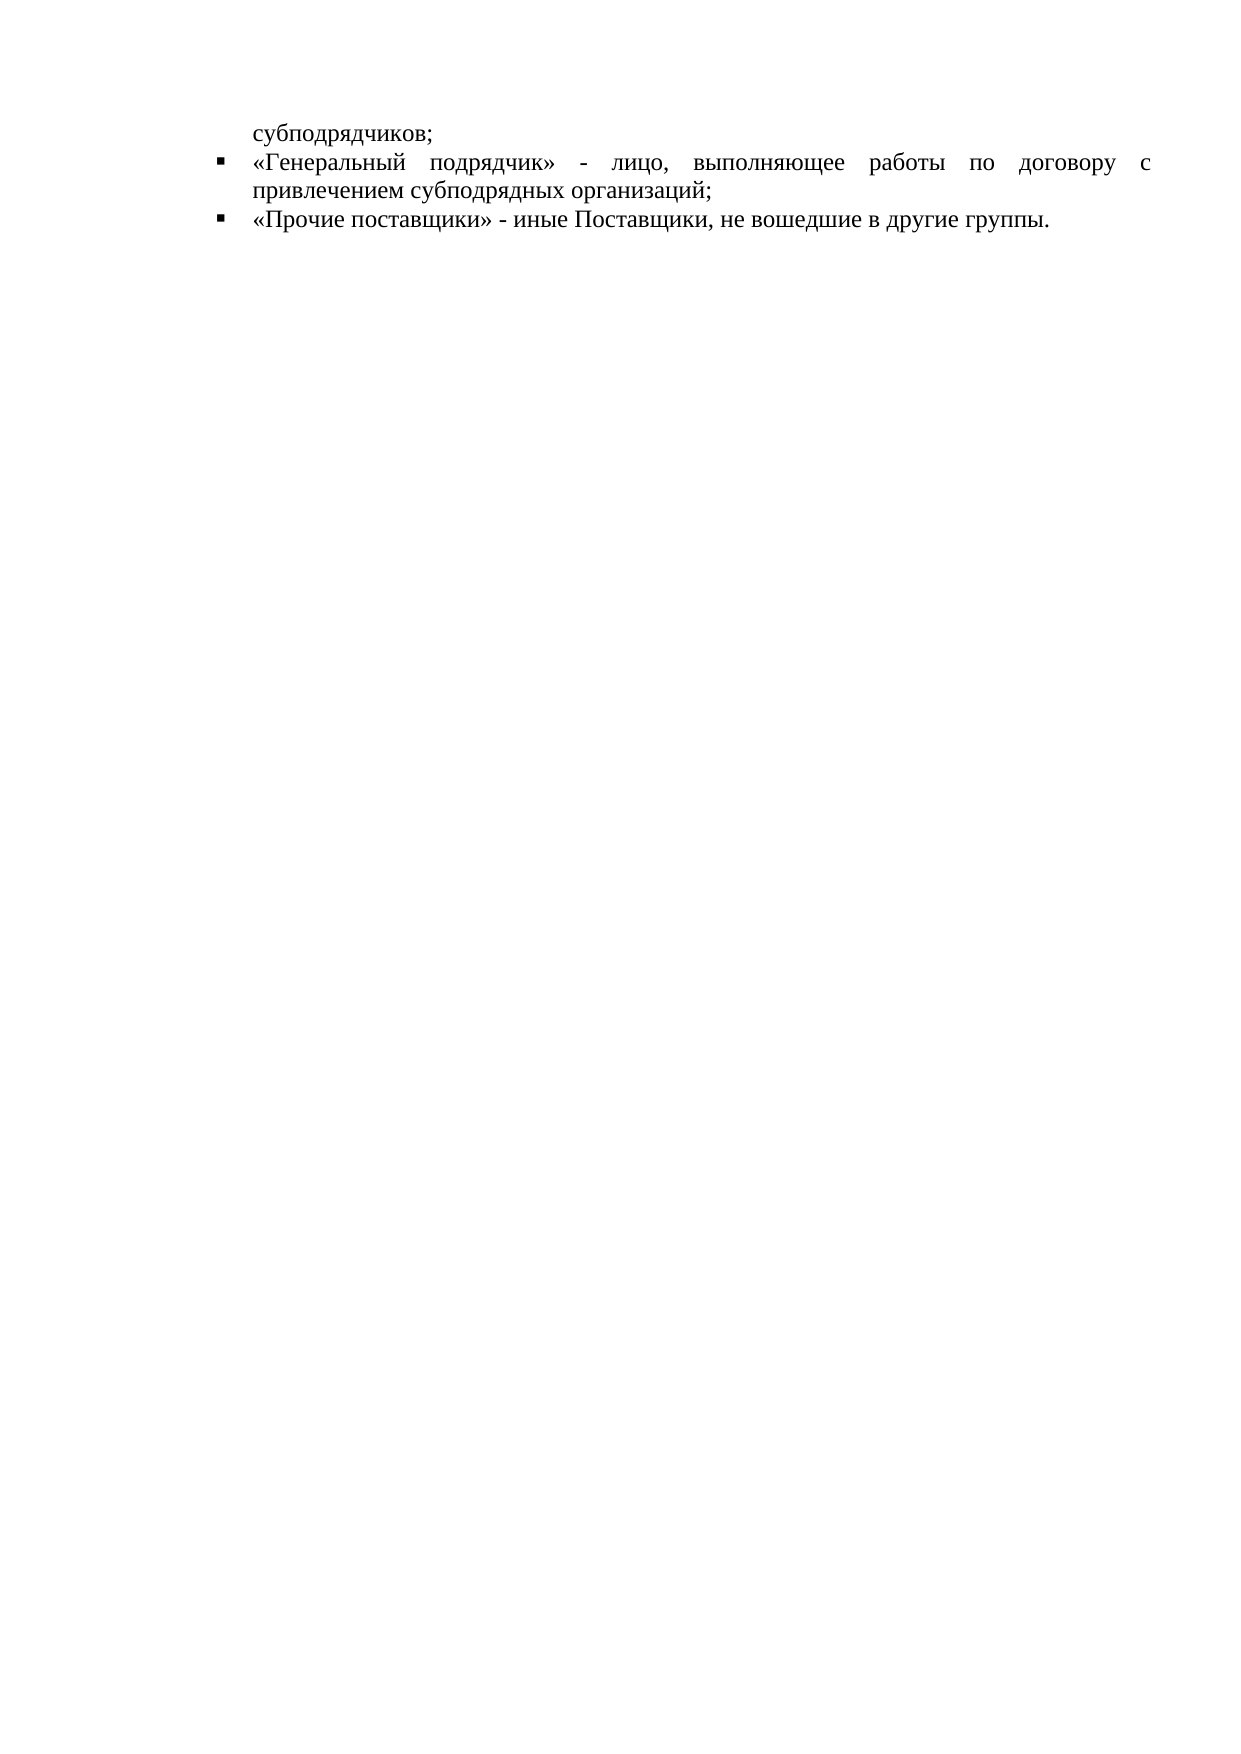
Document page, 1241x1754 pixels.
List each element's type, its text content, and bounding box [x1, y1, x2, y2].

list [215, 118, 1152, 147]
list «Прочие поставщики» - иные Поставщики, не вошедшие в другие группы. [215, 204, 1152, 233]
list «Генеральный подрядчик» - лицо, выполняющее работы по договору с привлечением субподрядных организаций; [215, 147, 1152, 204]
